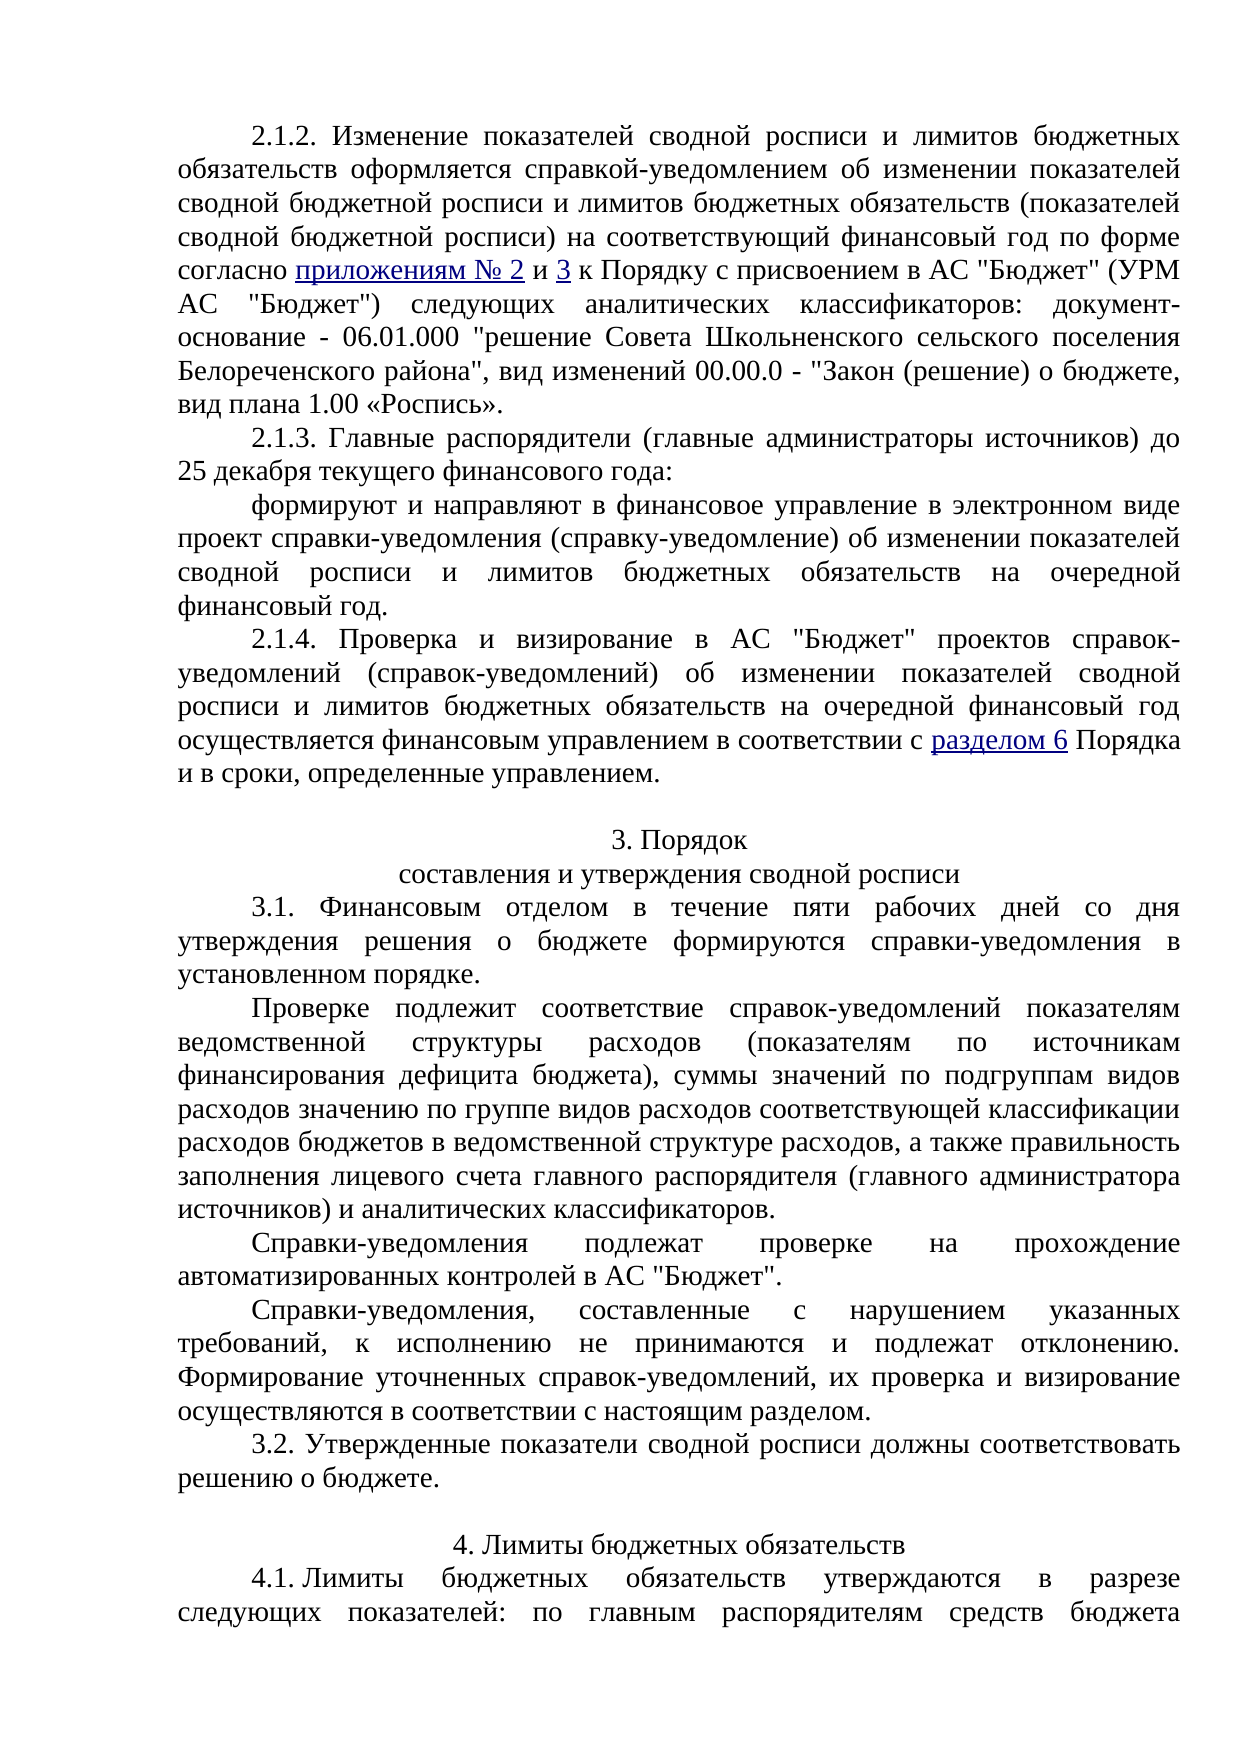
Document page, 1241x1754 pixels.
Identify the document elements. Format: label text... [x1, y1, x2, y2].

text составления и утверждения сводной росписи [177, 856, 1181, 889]
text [177, 1560, 1181, 1627]
text 2.1.2. Изменение показателей сводной росписи и лимитов бюджетных обязательств оформляется справкой-уведомлением об изменении показателей сводной бюджетной росписи и лимитов бюджетных обязательств (показателей сводной бюджетной росписи) на соответствующий финансовый год по форме согласно приложениям № 2 и 3 к Порядку с присвоением в АС "Бюджет" (УРМ АС "Бюджет") следующих аналитических классификаторов: документ-основание - 06.01.000 "решение Совета Школьненского сельского поселения Белореченского района", вид изменений 00.00.0 - "Закон (решение) о бюджете, вид плана 1.00 «Роспись». [177, 118, 1181, 420]
text 2.1.3. Главные распорядители (главные администраторы источников) до 25 декабря текущего финансового года: [177, 420, 1181, 487]
text Проверке подлежит соответствие справок-уведомлений показателям ведомственной структуры расходов (показателям по источникам финансирования дефицита бюджета), суммы значений по подгруппам видов расходов значению по группе видов расходов соответствующей классификации расходов бюджетов в ведомственной структуре расходов, а также правильность заполнения лицевого счета главного распорядителя (главного администратора источников) и аналитических классификаторов. [177, 990, 1181, 1225]
text Справки-уведомления подлежат проверке на прохождение автоматизированных контролей в АС "Бюджет". [177, 1225, 1181, 1292]
text 3. Порядок [177, 822, 1181, 856]
text Справки-уведомления, составленные с нарушением указанных требований, к исполнению не принимаются и подлежат отклонению. Формирование уточненных справок-уведомлений, их проверка и визирование осуществляются в соответствии с настоящим разделом. [177, 1292, 1181, 1426]
text 4. Лимиты бюджетных обязательств [177, 1527, 1181, 1560]
text 2.1.4. Проверка и визирование в АС "Бюджет" проектов справок-уведомлений (справок-уведомлений) об изменении показателей сводной росписи и лимитов бюджетных обязательств на очередной финансовый год осуществляется финансовым управлением в соответствии с разделом 6 Порядка и в сроки, определенные управлением. [177, 621, 1181, 789]
text 3.2. Утвержденные показатели сводной росписи должны соответствовать решению о бюджете. [177, 1426, 1181, 1493]
text 3.1. Финансовым отделом в течение пяти рабочих дней со дня утверждения решения о бюджете формируются справки-уведомления в установленном порядке. [177, 889, 1181, 990]
text формируют и направляют в финансовое управление в электронном виде проект справки-уведомления (справку-уведомление) об изменении показателей сводной росписи и лимитов бюджетных обязательств на очередной финансовый год. [177, 487, 1181, 621]
